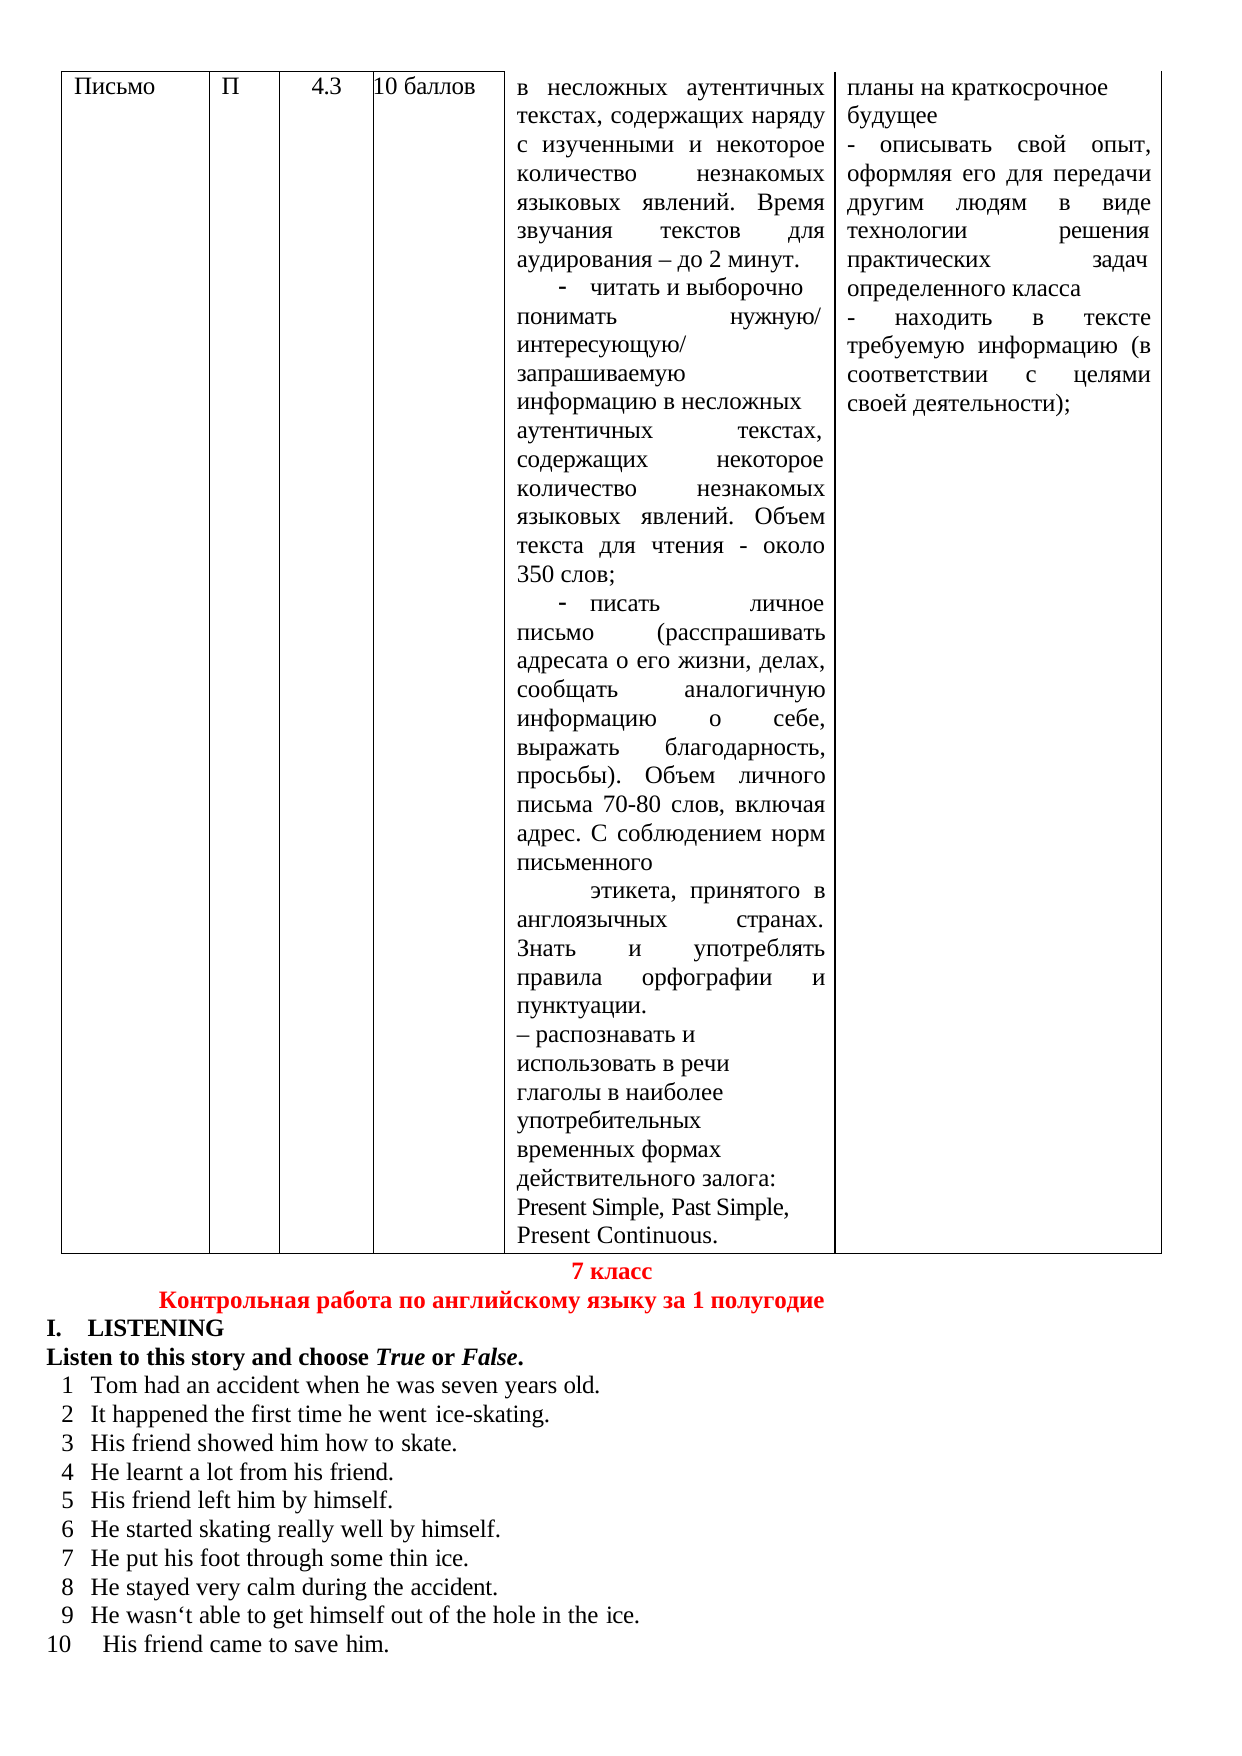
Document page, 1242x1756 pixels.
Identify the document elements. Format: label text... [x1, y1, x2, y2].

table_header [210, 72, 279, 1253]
text Listen to this story and choose True or False. [46, 1342, 1227, 1371]
list His friend left him by himself. [61, 1486, 1227, 1514]
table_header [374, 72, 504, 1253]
list His friend came to save him. [46, 1629, 1227, 1658]
list His friend showed him how to skate. [61, 1428, 1227, 1457]
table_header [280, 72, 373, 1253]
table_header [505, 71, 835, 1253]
list It happened the first time he went ice-skating. [61, 1399, 1227, 1428]
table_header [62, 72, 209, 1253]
subtitle LISTENING [46, 1313, 1227, 1342]
text 7 класс [15, 1256, 1209, 1285]
list He stayed very calm during the accident. [61, 1572, 1227, 1601]
list He started skating really well by himself. [61, 1514, 1227, 1543]
list He put his foot through some thin ice. [61, 1543, 1227, 1572]
list He wasn‘t able to get himself out of the hole in the ice. [61, 1601, 1227, 1629]
text Контрольная работа по английскому языку за 1 полугодие [14, 1285, 968, 1313]
list Tom had an accident when he was seven years old. [61, 1371, 1227, 1399]
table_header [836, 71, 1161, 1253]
list He learnt a lot from his friend. [61, 1457, 1227, 1486]
